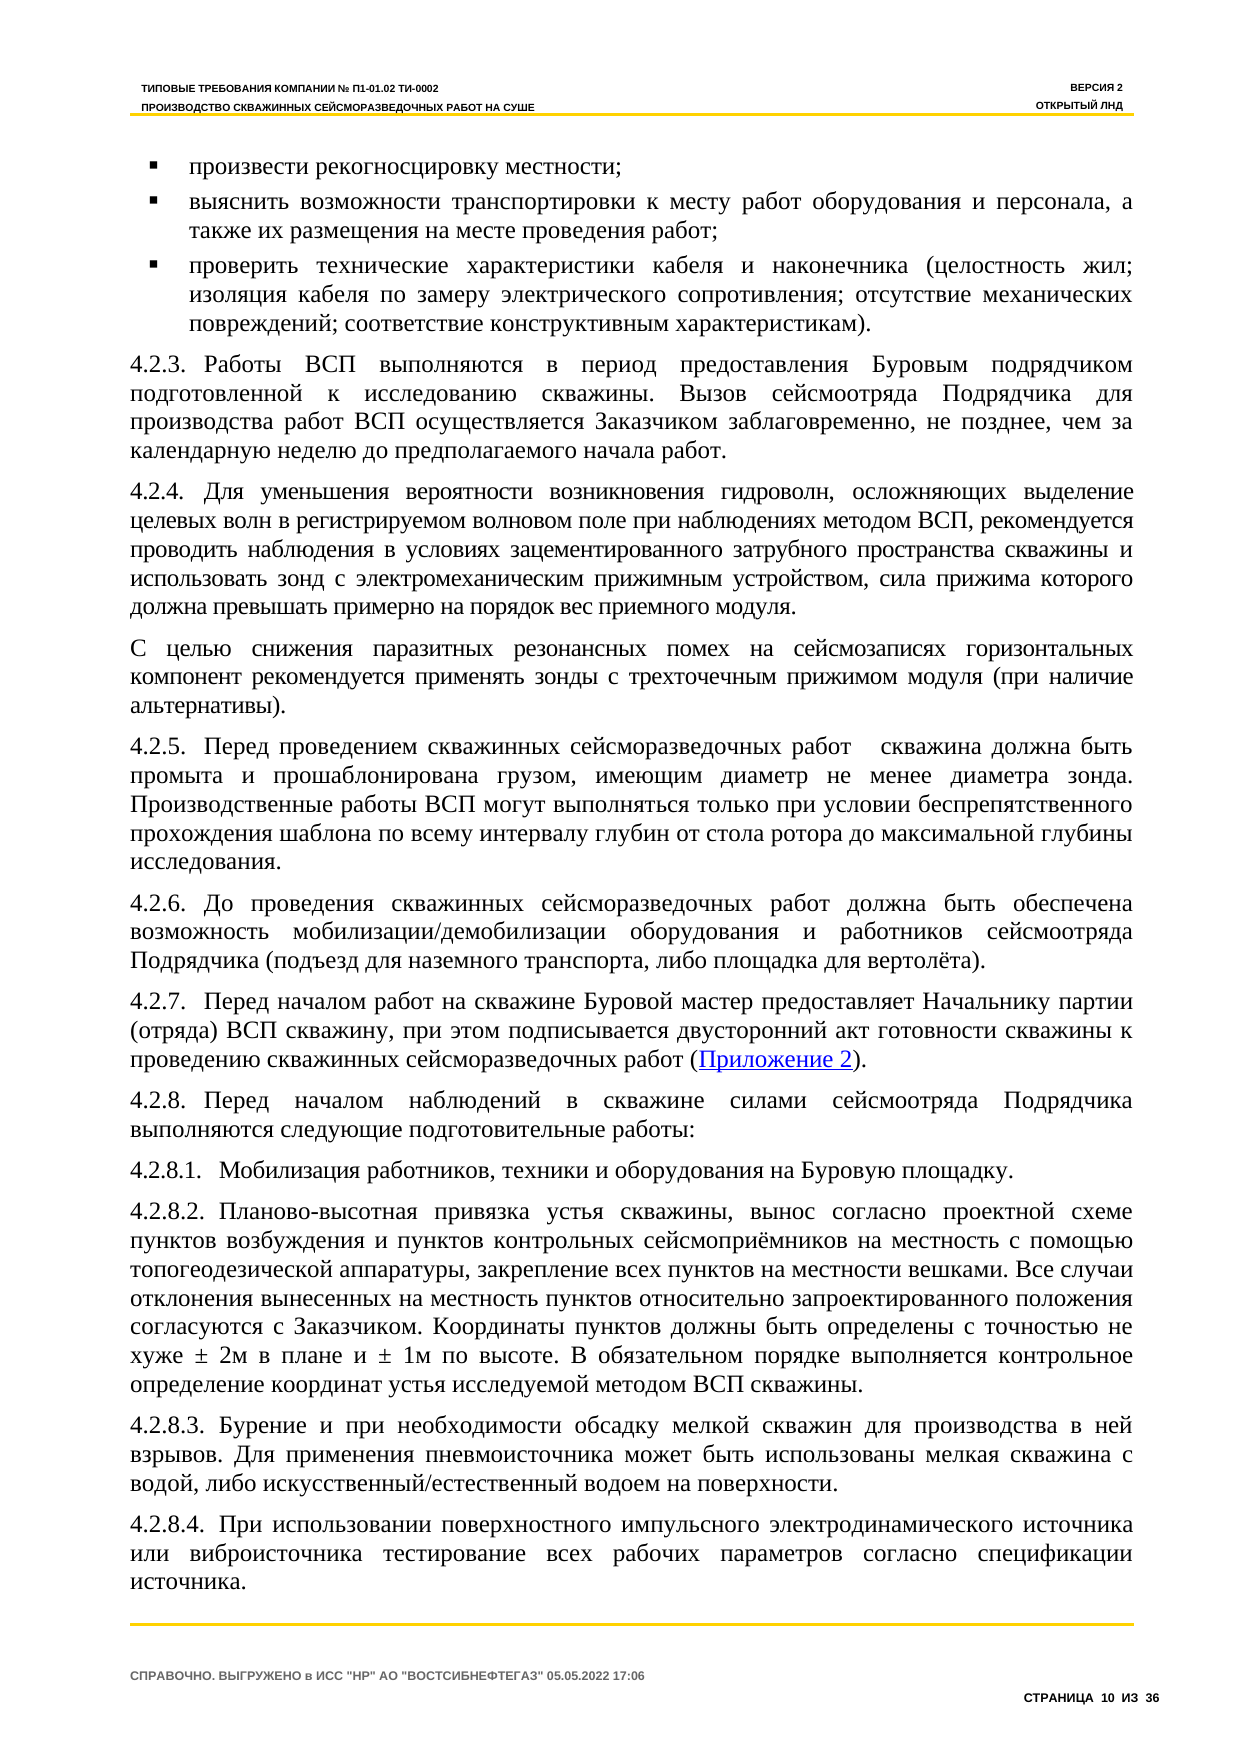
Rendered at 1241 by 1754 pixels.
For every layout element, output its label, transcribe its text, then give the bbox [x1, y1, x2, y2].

list При использовании поверхностного импульсного электродинамического источника или виброисточника тестирование всех рабочих параметров согласно спецификации источника. [130, 1509, 1134, 1595]
list Бурение и при необходимости обсадку мелкой скважин для производства в ней взрывов. Для применения пневмоисточника может быть использованы мелкая скважина с водой, либо искусственный/естественный водоем на поверхности. [130, 1410, 1134, 1496]
list Мобилизация работников, техники и оборудования на Буровую площадку. [130, 1155, 1134, 1184]
list выяснить возможности транспортировки к месту работ оборудования и персонала, а также их размещения на месте проведения работ; [148, 186, 1134, 244]
list Перед началом наблюдений в скважине силами сейсмоотряда Подрядчика выполняются следующие подготовительные работы: [130, 1085, 1134, 1143]
text С целью снижения паразитных резонансных помех на сейсмозаписях горизонтальных компонент рекомендуется применять зонды с трехточечным прижимом модуля (при наличие альтернативы). [130, 633, 1134, 719]
list Перед проведением скважинных сейсморазведочных работ скважина должна быть промыта и прошаблонирована грузом, имеющим диаметр не менее диаметра зонда. Производственные работы ВСП могут выполняться только при условии беспрепятственного прохождения шаблона по всему интервалу глубин от стола ротора до максимальной глубины исследования. [130, 731, 1134, 875]
list Для уменьшения вероятности возникновения гидроволн, осложняющих выделение целевых волн в регистрируемом волновом поле при наблюдениях методом ВСП, рекомендуется проводить наблюдения в условиях зацементированного затрубного пространства скважины и использовать зонд с электромеханическим прижимным устройством, сила прижима которого должна превышать примерно на порядок вес приемного модуля. [130, 476, 1134, 620]
list Перед началом работ на скважине Буровой мастер предоставляет Начальнику партии (отряда) ВСП скважину, при этом подписывается двусторонний акт готовности скважины к проведению скважинных сейсморазведочных работ (Приложение 2). [130, 986, 1134, 1073]
list Планово-высотная привязка устья скважины, вынос согласно проектной схеме пунктов возбуждения и пунктов контрольных сейсмоприёмников на местность с помощью топогеодезической аппаратуры, закрепление всех пунктов на местности вешками. Все случаи отклонения вынесенных на местность пунктов относительно запроектированного положения согласуются с Заказчиком. Координаты пунктов должны быть определены с точностью не хуже ± 2м в плане и ± 1м по высоте. В обязательном порядке выполняется контрольное определение координат устья исследуемой методом ВСП скважины. [130, 1196, 1134, 1398]
list произвести рекогносцировку местности; [148, 151, 1134, 180]
list До проведения скважинных сейсморазведочных работ должна быть обеспечена возможность мобилизации/демобилизации оборудования и работников сейсмоотряда Подрядчика (подъезд для наземного транспорта, либо площадка для вертолёта). [130, 888, 1134, 974]
list проверить технические характеристики кабеля и наконечника (целостность жил; изоляция кабеля по замеру электрического сопротивления; отсутствие механических повреждений; соответствие конструктивным характеристикам). [148, 250, 1134, 336]
list Работы ВСП выполняются в период предоставления Буровым подрядчиком подготовленной к исследованию скважины. Вызов сейсмоотряда Подрядчика для производства работ ВСП осуществляется Заказчиком заблаговременно, не позднее, чем за календарную неделю до предполагаемого начала работ. [130, 349, 1134, 464]
